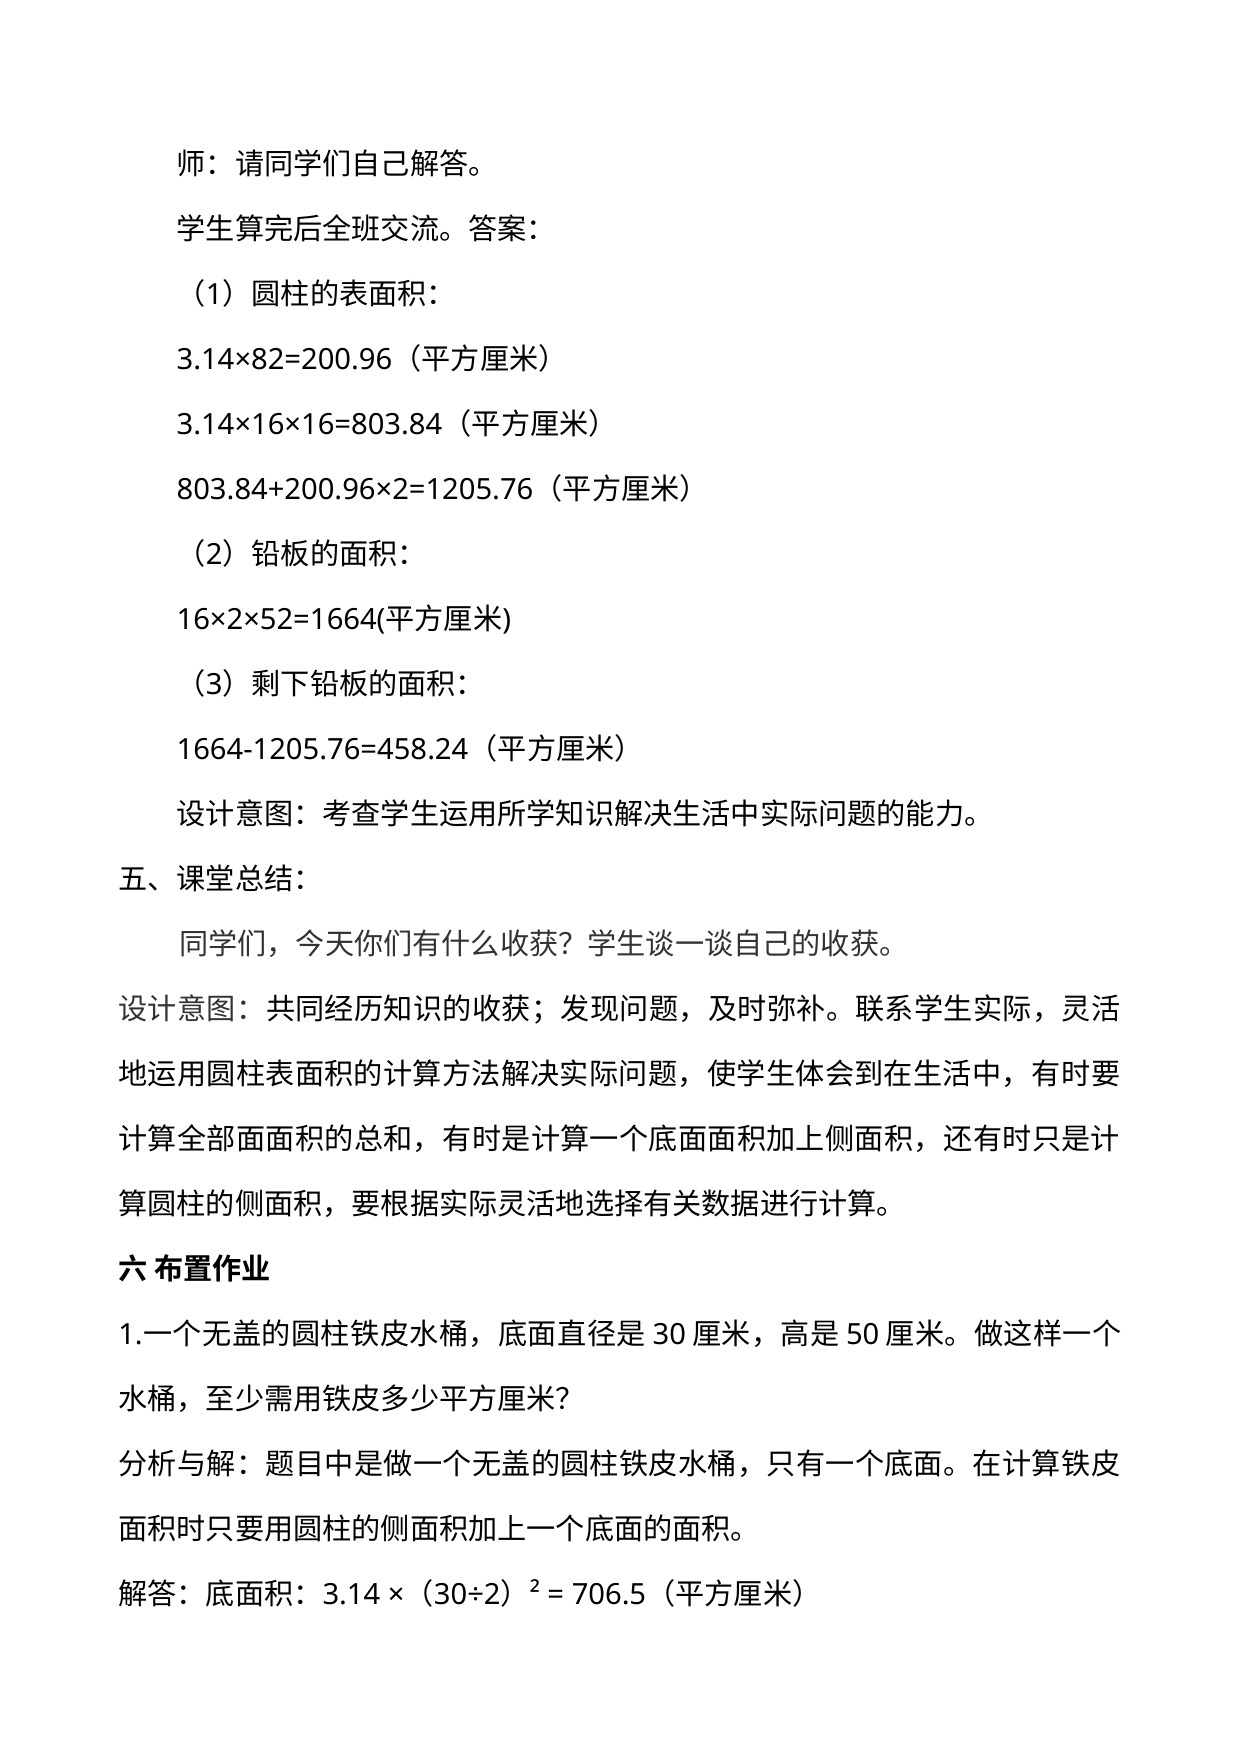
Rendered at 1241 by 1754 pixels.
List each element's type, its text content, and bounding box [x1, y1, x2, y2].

text 3.14×82=200.96（平方厘米） [118, 324, 1122, 389]
text 1664-1205.76=458.24（平方厘米） [118, 714, 1122, 779]
text 同学们，今天你们有什么收获？学生谈一谈自己的收获。 [118, 909, 1122, 974]
text 设计意图：共同经历知识的收获；发现问题，及时弥补。联系学生实际，灵活地运用圆柱表面积的计算方法解决实际问题，使学生体会到在生活中，有时要计算全部面面积的总和，有时是计算一个底面面积加上侧面积，还有时只是计算圆柱的侧面积，要根据实际灵活地选择有关数据进行计算。 [118, 974, 1122, 1234]
text 设计意图：考查学生运用所学知识解决生活中实际问题的能力。 [118, 779, 1122, 844]
text 分析与解：题目中是做一个无盖的圆柱铁皮水桶，只有一个底面。在计算铁皮面积时只要用圆柱的侧面积加上一个底面的面积。 [118, 1429, 1122, 1559]
text 803.84+200.96×2=1205.76（平方厘米） [118, 454, 1122, 519]
text （3）剩下铅板的面积： [118, 649, 1122, 714]
text 解答：底面积：3.14 ×（30÷2）² = 706.5（平方厘米） [118, 1559, 1122, 1624]
text 1.一个无盖的圆柱铁皮水桶，底面直径是30厘米，高是50厘米。做这样一个水桶，至少需用铁皮多少平方厘米？ [118, 1299, 1122, 1429]
text 3.14×16×16=803.84（平方厘米） [118, 389, 1122, 454]
text 五、课堂总结： [118, 844, 1122, 909]
text 16×2×52=1664(平方厘米) [118, 584, 1122, 649]
text 师：请同学们自己解答。 [118, 129, 1122, 194]
text （1）圆柱的表面积： [118, 259, 1122, 324]
text 学生算完后全班交流。答案： [118, 194, 1122, 259]
text 六 布置作业 [118, 1234, 1122, 1299]
text （2）铅板的面积： [118, 519, 1122, 584]
